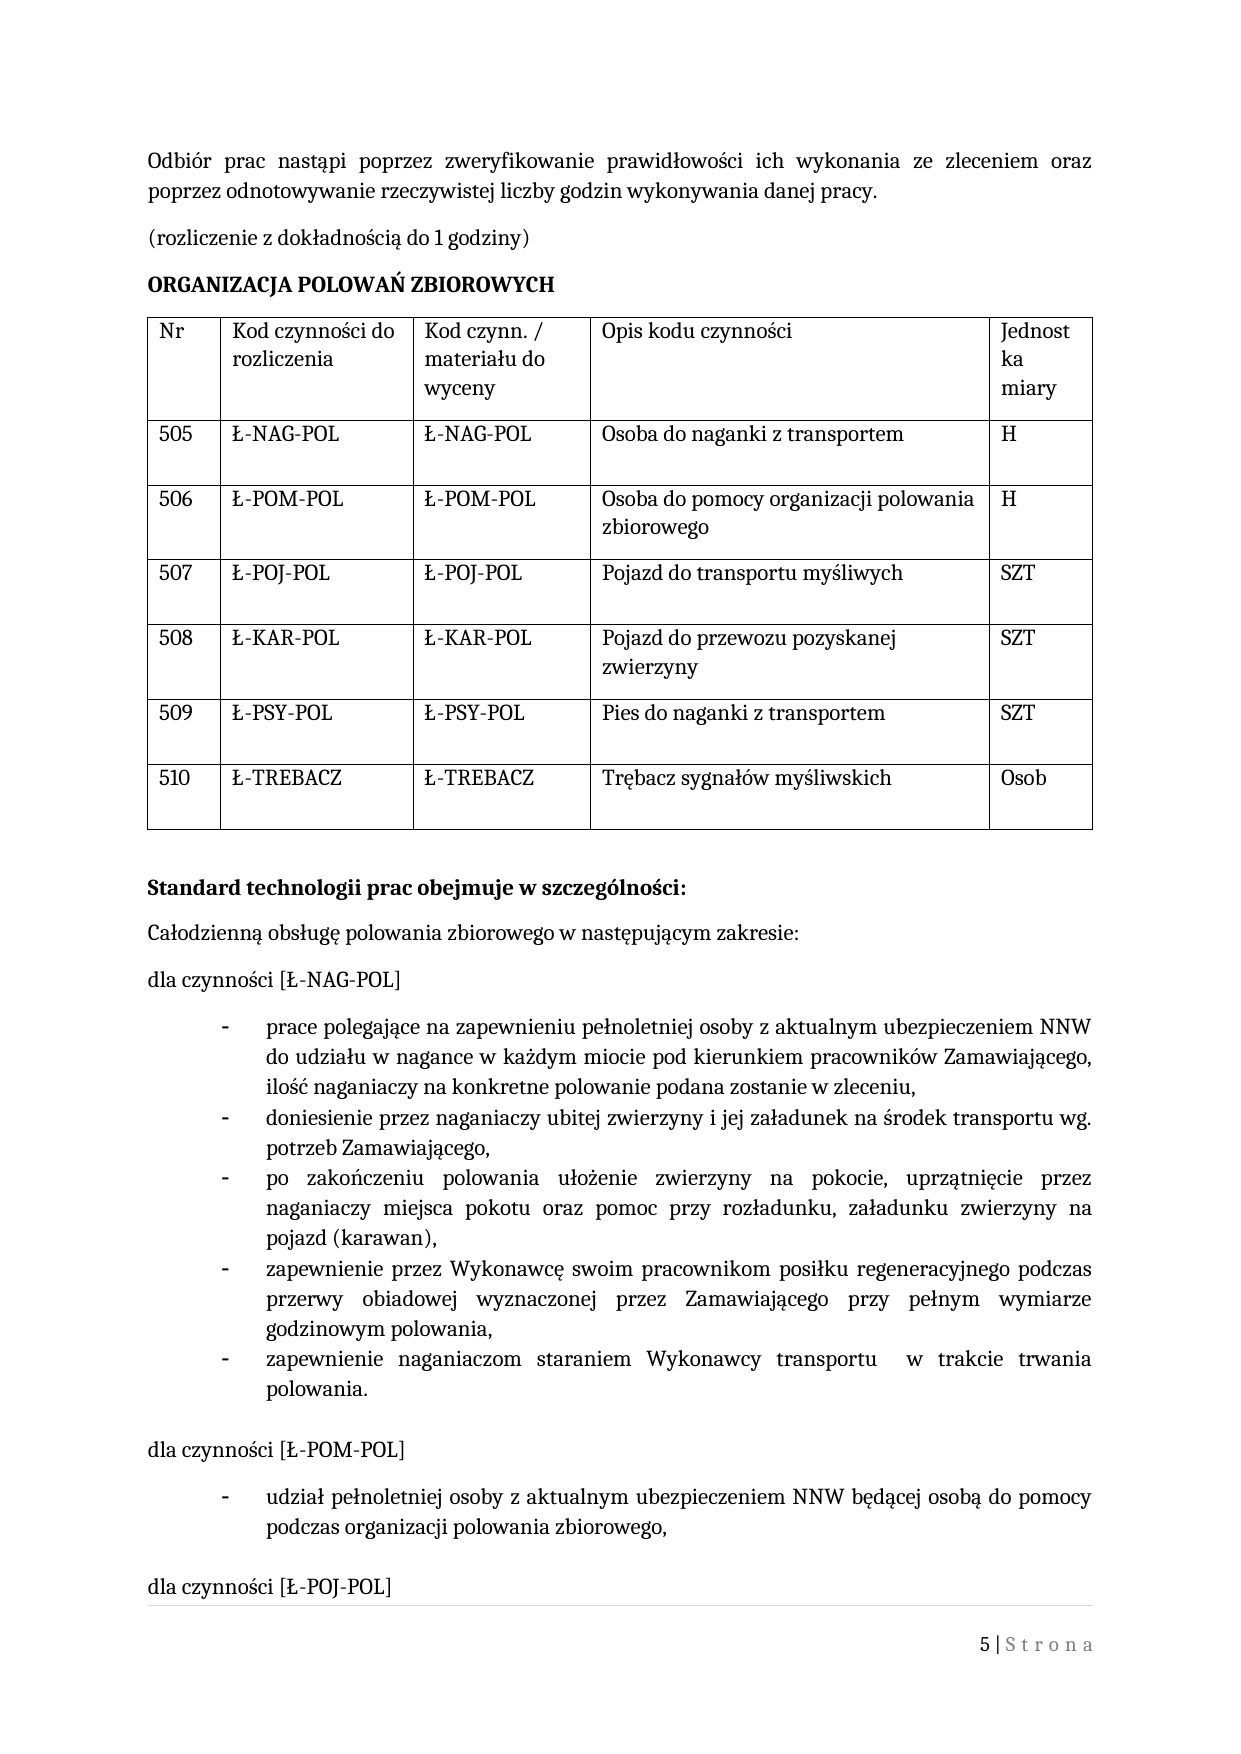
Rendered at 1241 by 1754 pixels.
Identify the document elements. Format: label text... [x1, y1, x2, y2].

table_cell Pies do naganki z transportem [591, 700, 989, 763]
list udział pełnoletniej osoby z aktualnym ubezpieczeniem NNW będącej osobą do pomocy podczas organizacji polowania zbiorowego, [221, 1483, 1093, 1540]
table_header Kod czynn. / materiału do wyceny [414, 318, 590, 419]
table_cell Ł-POM-POL [414, 486, 590, 559]
table_cell SZT [990, 625, 1092, 698]
table_cell SZT [990, 560, 1092, 624]
table_cell Ł-KAR-POL [414, 625, 590, 698]
table_cell 508 [148, 625, 220, 698]
list zapewnienie przez Wykonawcę swoim pracownikom posiłku regeneracyjnego podczas przerwy obiadowej wyznaczonej przez Zamawiającego przy pełnym wymiarze godzinowym polowania, [221, 1255, 1093, 1342]
table_cell Ł-KAR-POL [221, 625, 413, 698]
table_cell Osoba do naganki z transportem [591, 421, 989, 484]
list prace polegające na zapewnieniu pełnoletniej osoby z aktualnym ubezpieczeniem NNW do udziału w nagance w każdym miocie pod kierunkiem pracowników Zamawiającego, ilość naganiaczy na konkretne polowanie podana zostanie w zleceniu, [221, 1014, 1093, 1100]
table_cell Ł-NAG-POL [414, 421, 590, 484]
text Odbiór prac nastąpi poprzez zweryfikowanie prawidłowości ich wykonania ze zleceniem oraz poprzez odnotowywanie rzeczywistej liczby godzin wykonywania danej pracy. [148, 148, 1093, 204]
table_cell Trębacz sygnałów myśliwskich [591, 765, 989, 829]
table_cell Ł-POJ-POL [414, 560, 590, 624]
table_cell 507 [148, 560, 220, 624]
list zapewnienie naganiaczom staraniem Wykonawcy transportu w trakcie trwania polowania. [221, 1346, 1093, 1402]
table_header Kod czynności do rozliczenia [221, 318, 413, 419]
table_cell 510 [148, 765, 220, 829]
text ORGANIZACJA POLOWAŃ ZBIOROWYCH [148, 272, 1093, 298]
text Całodzienną obsługę polowania zbiorowego w następującym zakresie: [148, 920, 1093, 946]
table_cell 506 [148, 486, 220, 559]
table_header Opis kodu czynności [591, 318, 989, 419]
table_cell Ł-PSY-POL [221, 700, 413, 763]
table_cell Osoba do pomocy organizacji polowania zbiorowego [591, 486, 989, 559]
table_cell Ł-NAG-POL [221, 421, 413, 484]
table_cell Ł-TREBACZ [221, 765, 413, 829]
list po zakończeniu polowania ułożenie zwierzyny na pokocie, uprzątnięcie przez naganiaczy miejsca pokotu oraz pomoc przy rozładunku, załadunku zwierzyny na pojazd (karawan), [221, 1165, 1093, 1251]
text dla czynności [Ł-NAG-POL] [148, 967, 1093, 993]
table_cell Pojazd do transportu myśliwych [591, 560, 989, 624]
text dla czynności [Ł-POM-POL] [148, 1437, 1093, 1463]
table_cell Pojazd do przewozu pozyskanej zwierzyny [591, 625, 989, 698]
table_cell 509 [148, 700, 220, 763]
table_cell Ł-TREBACZ [414, 765, 590, 829]
table_cell Ł-PSY-POL [414, 700, 590, 763]
table_cell Ł-POM-POL [221, 486, 413, 559]
table_cell H [990, 421, 1092, 484]
text (rozliczenie z dokładnością do 1 godziny) [148, 225, 1093, 251]
list doniesienie przez naganiaczy ubitej zwierzyny i jej załadunek na środek transportu wg. potrzeb Zamawiającego, [221, 1104, 1093, 1161]
table_cell Osob [990, 765, 1092, 829]
table_header Jednostka miary [990, 318, 1092, 419]
table_header Nr [148, 318, 220, 419]
text dla czynności [Ł-POJ-POL] [148, 1574, 1093, 1600]
table_cell H [990, 486, 1092, 559]
table_cell SZT [990, 700, 1092, 763]
text Standard technologii prac obejmuje w szczególności: [148, 875, 1093, 901]
table_cell Ł-POJ-POL [221, 560, 413, 624]
table_cell 505 [148, 421, 220, 484]
